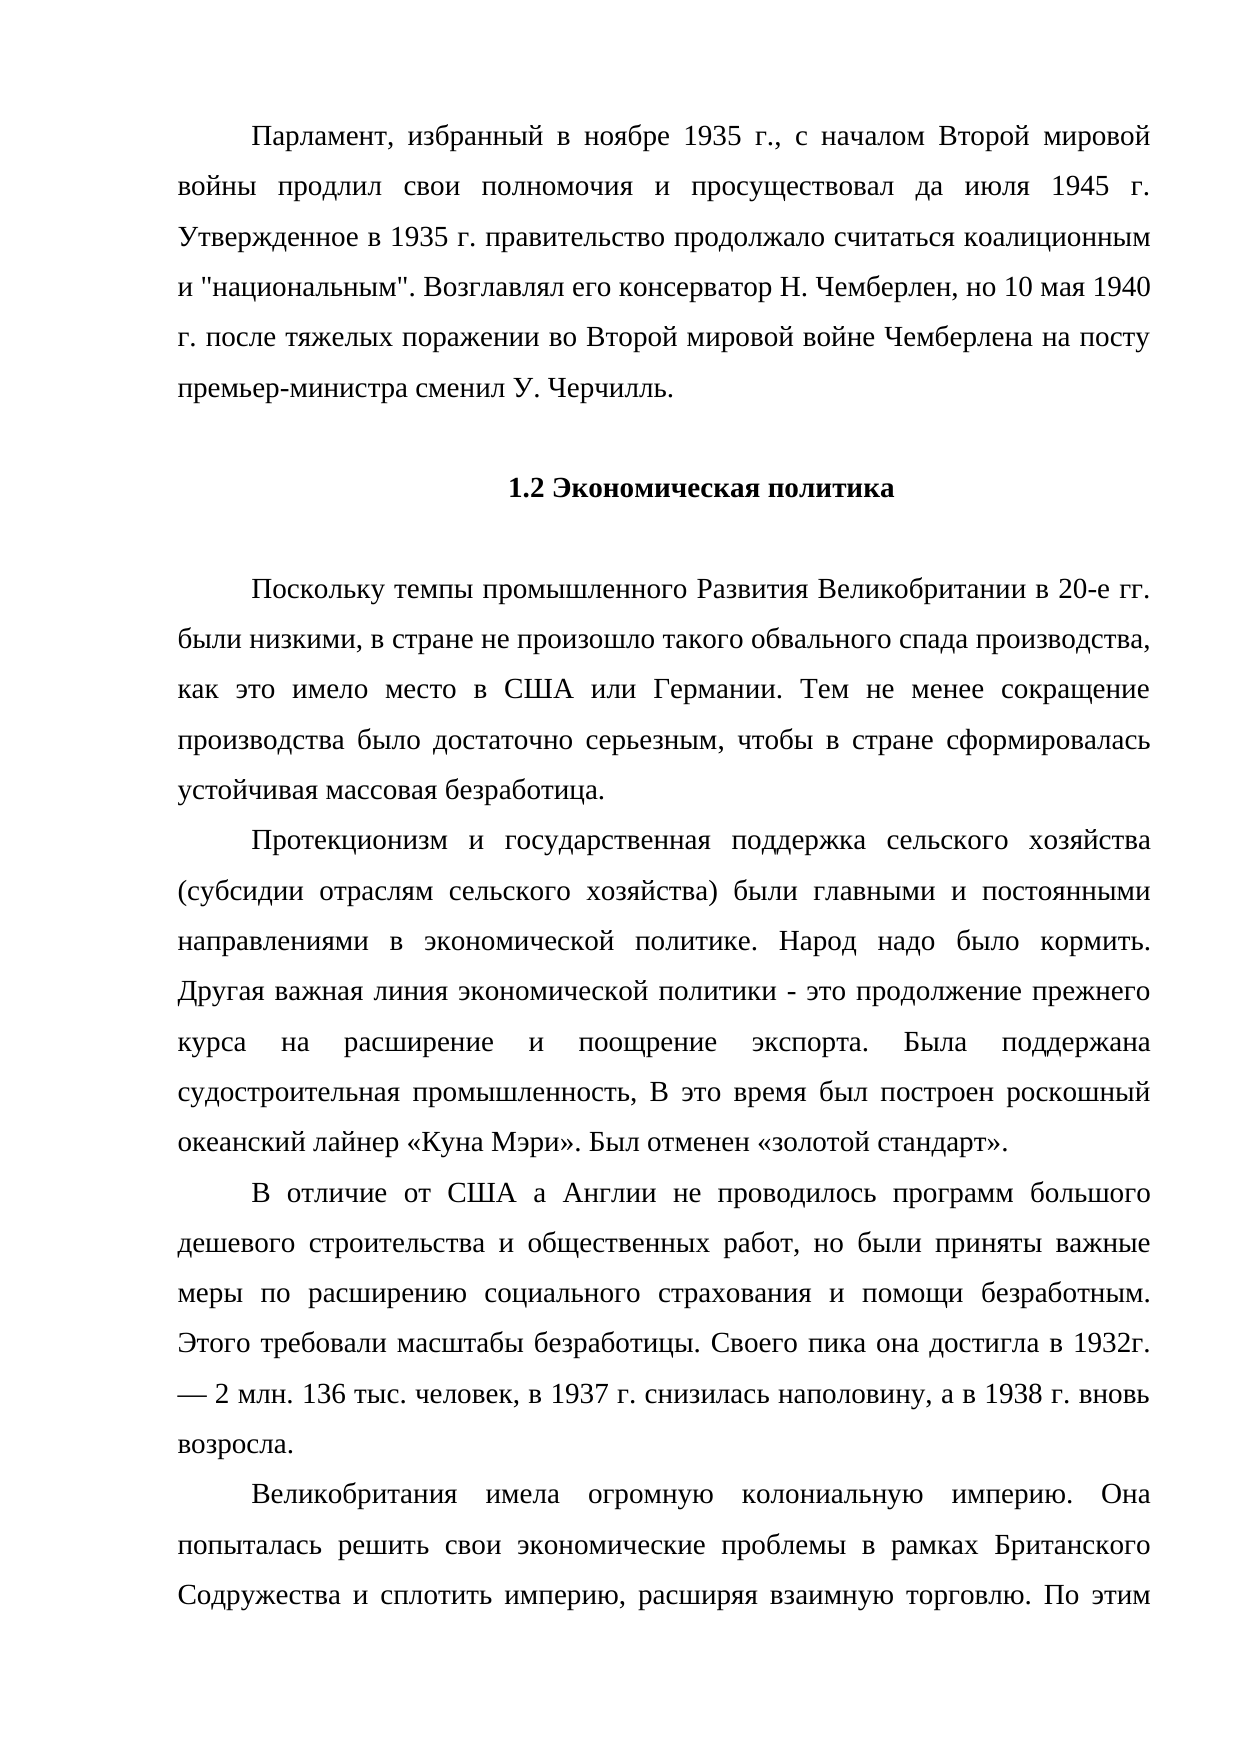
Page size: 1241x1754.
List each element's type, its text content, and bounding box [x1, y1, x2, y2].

text В отличие от США а Англии не проводилось программ большого дешевого строительства и общественных работ, но были приняты важные меры по расширению социального страхования и помощи безработным. Этого требовали масштабы безработицы. Своего пика она достигла в 1932г.— 2 млн. 136 тыс. человек, в . снизилась наполовину, а в . вновь возросла. [177, 1175, 1152, 1460]
text 1.2 Экономическая политика [177, 470, 1152, 504]
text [177, 1477, 1152, 1611]
text Поскольку темпы промышленного Развития Великобритании в 20-е гг. были низкими, в стране не произошло такого обвального спада производства, как это имело место в США или Германии. Тем не менее сокращение производства было достаточно серьезным, чтобы в стране сформировалась устойчивая массовая безработица. [177, 571, 1152, 806]
text Парламент, избранный в ноябре 1935 г., с началом Второй мировой войны продлил свои полномочия и просуществовал да июля . Утвержденное в . правительство продолжало считаться коалиционным и "национальным". Возглавлял его консерватор Н. Чемберлен, но 10 мая . после тяжелых поражении во Второй мировой войне Чемберлена на посту премьер-министра сменил У. Черчилль. [177, 118, 1152, 403]
text Протекционизм и государственная поддержка сельского хозяйства (субсидии отраслям сельского хозяйства) были главными и постоянными направлениями в экономической политике. Народ надо было кормить. Другая важная линия экономической политики - это продолжение прежнего курса на расширение и поощрение экспорта. Была поддержана судостроительная промышленность, В это время был построен роскошный океанский лайнер «Куна Мэри». Был отменен «золотой стандарт». [177, 822, 1152, 1158]
